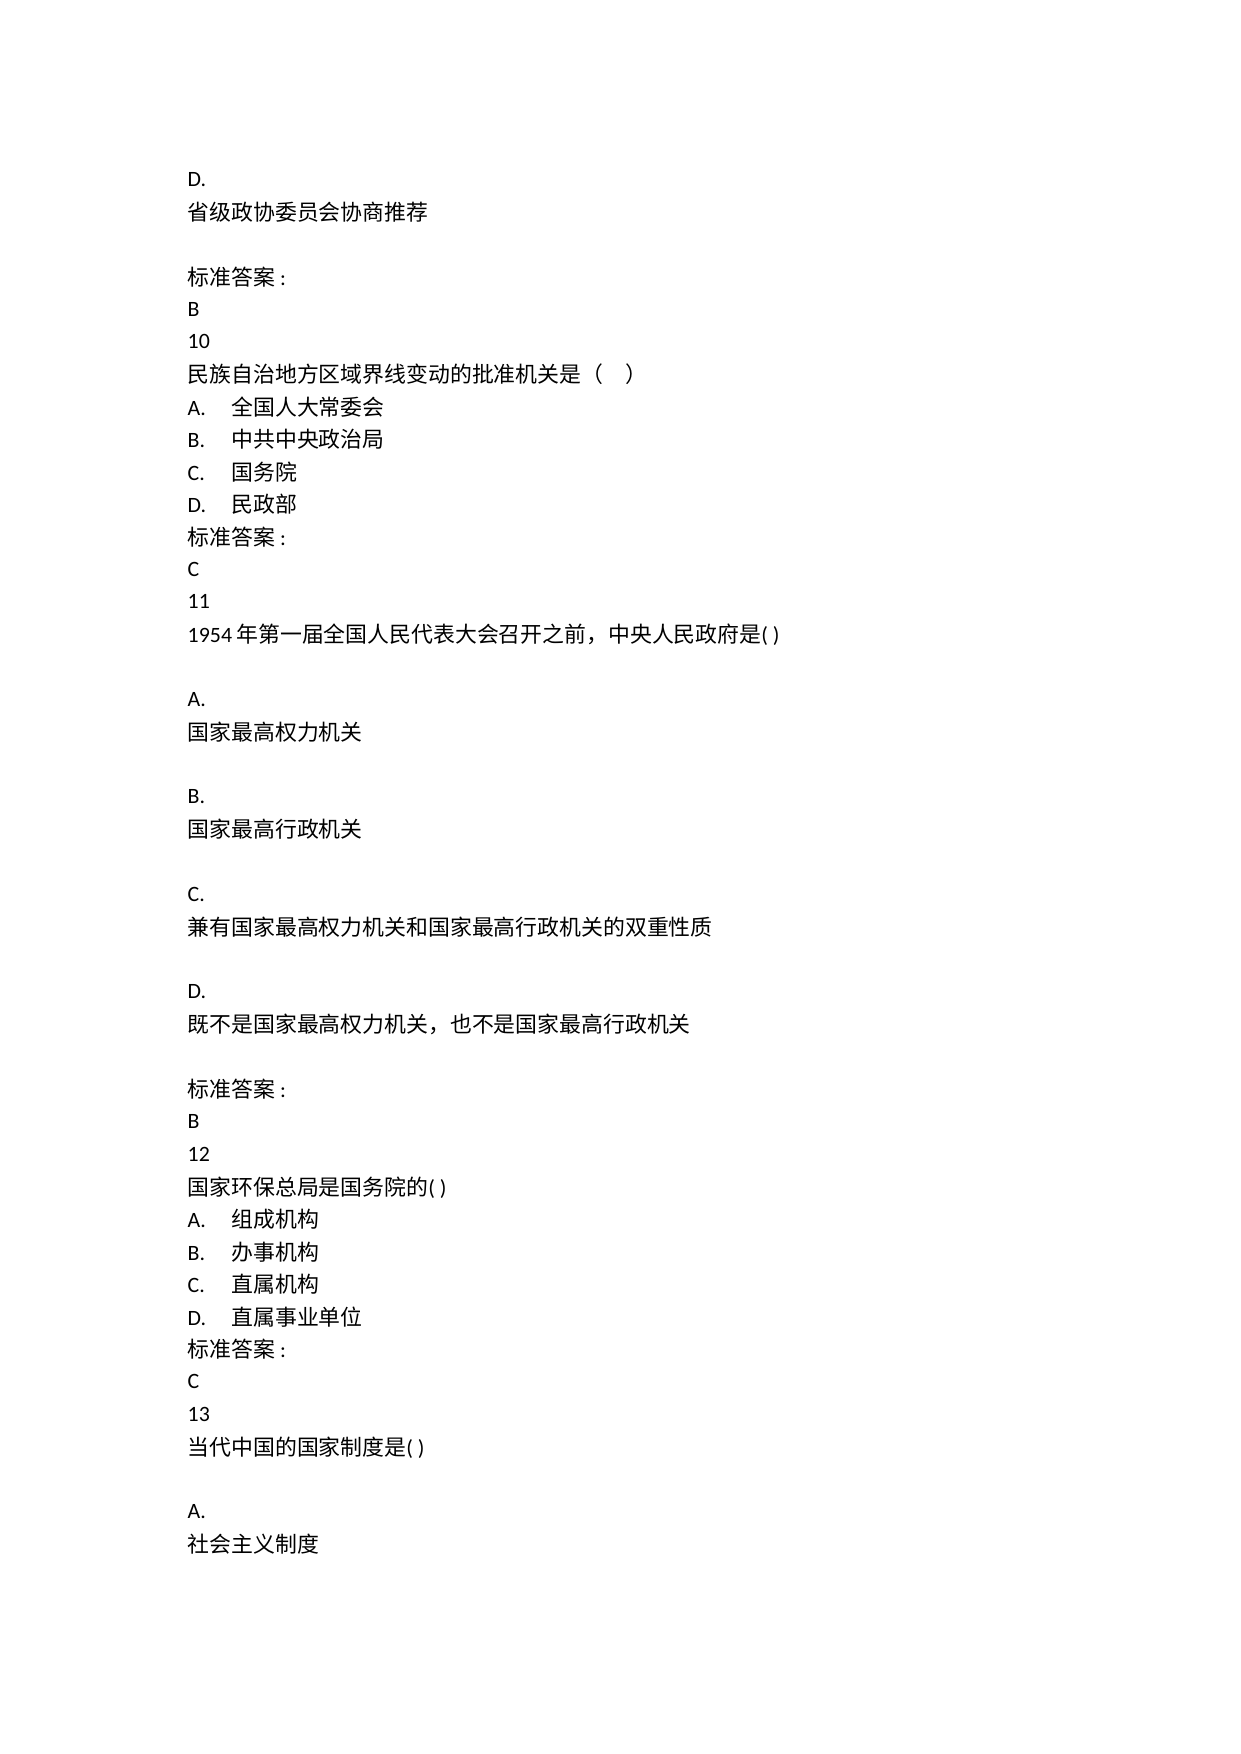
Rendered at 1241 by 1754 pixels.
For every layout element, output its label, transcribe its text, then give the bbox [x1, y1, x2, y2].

text 省级政协委员会协商推荐 [187, 194, 1053, 227]
text B. 中共中央政治局 [187, 422, 1053, 454]
text 13 [187, 1397, 1053, 1429]
text A. [187, 1494, 1053, 1527]
text A. 全国人大常委会 [187, 389, 1053, 422]
text B [187, 292, 1053, 324]
text B [187, 1104, 1053, 1137]
text 国家最高权力机关 [187, 714, 1053, 747]
text D. 直属事业单位 [187, 1299, 1053, 1332]
text C [187, 1364, 1053, 1397]
text C [187, 552, 1053, 584]
text 标准答案 : [187, 1332, 1053, 1364]
text 标准答案 : [187, 259, 1053, 292]
text 既不是国家最高权力机关，也不是国家最高行政机关 [187, 1007, 1053, 1039]
text 标准答案 : [187, 519, 1053, 552]
text 10 [187, 324, 1053, 357]
text A. 组成机构 [187, 1202, 1053, 1234]
text D. 民政部 [187, 487, 1053, 519]
text B. [187, 779, 1053, 812]
text 民族自治地方区域界线变动的批准机关是（ ） [187, 357, 1053, 389]
text B. 办事机构 [187, 1234, 1053, 1267]
text D. [187, 974, 1053, 1007]
text 当代中国的国家制度是( ) [187, 1429, 1053, 1462]
text 兼有国家最高权力机关和国家最高行政机关的双重性质 [187, 909, 1053, 942]
text A. [187, 682, 1053, 714]
text 国家最高行政机关 [187, 812, 1053, 844]
text 社会主义制度 [187, 1527, 1053, 1559]
text C. [187, 877, 1053, 909]
text 1954年第一届全国人民代表大会召开之前，中央人民政府是( ) [187, 617, 1053, 649]
text C. 国务院 [187, 454, 1053, 487]
text 12 [187, 1137, 1053, 1169]
text D. [187, 162, 1053, 194]
text 11 [187, 584, 1053, 617]
text 国家环保总局是国务院的( ) [187, 1169, 1053, 1202]
text 标准答案 : [187, 1072, 1053, 1104]
text C. 直属机构 [187, 1267, 1053, 1299]
